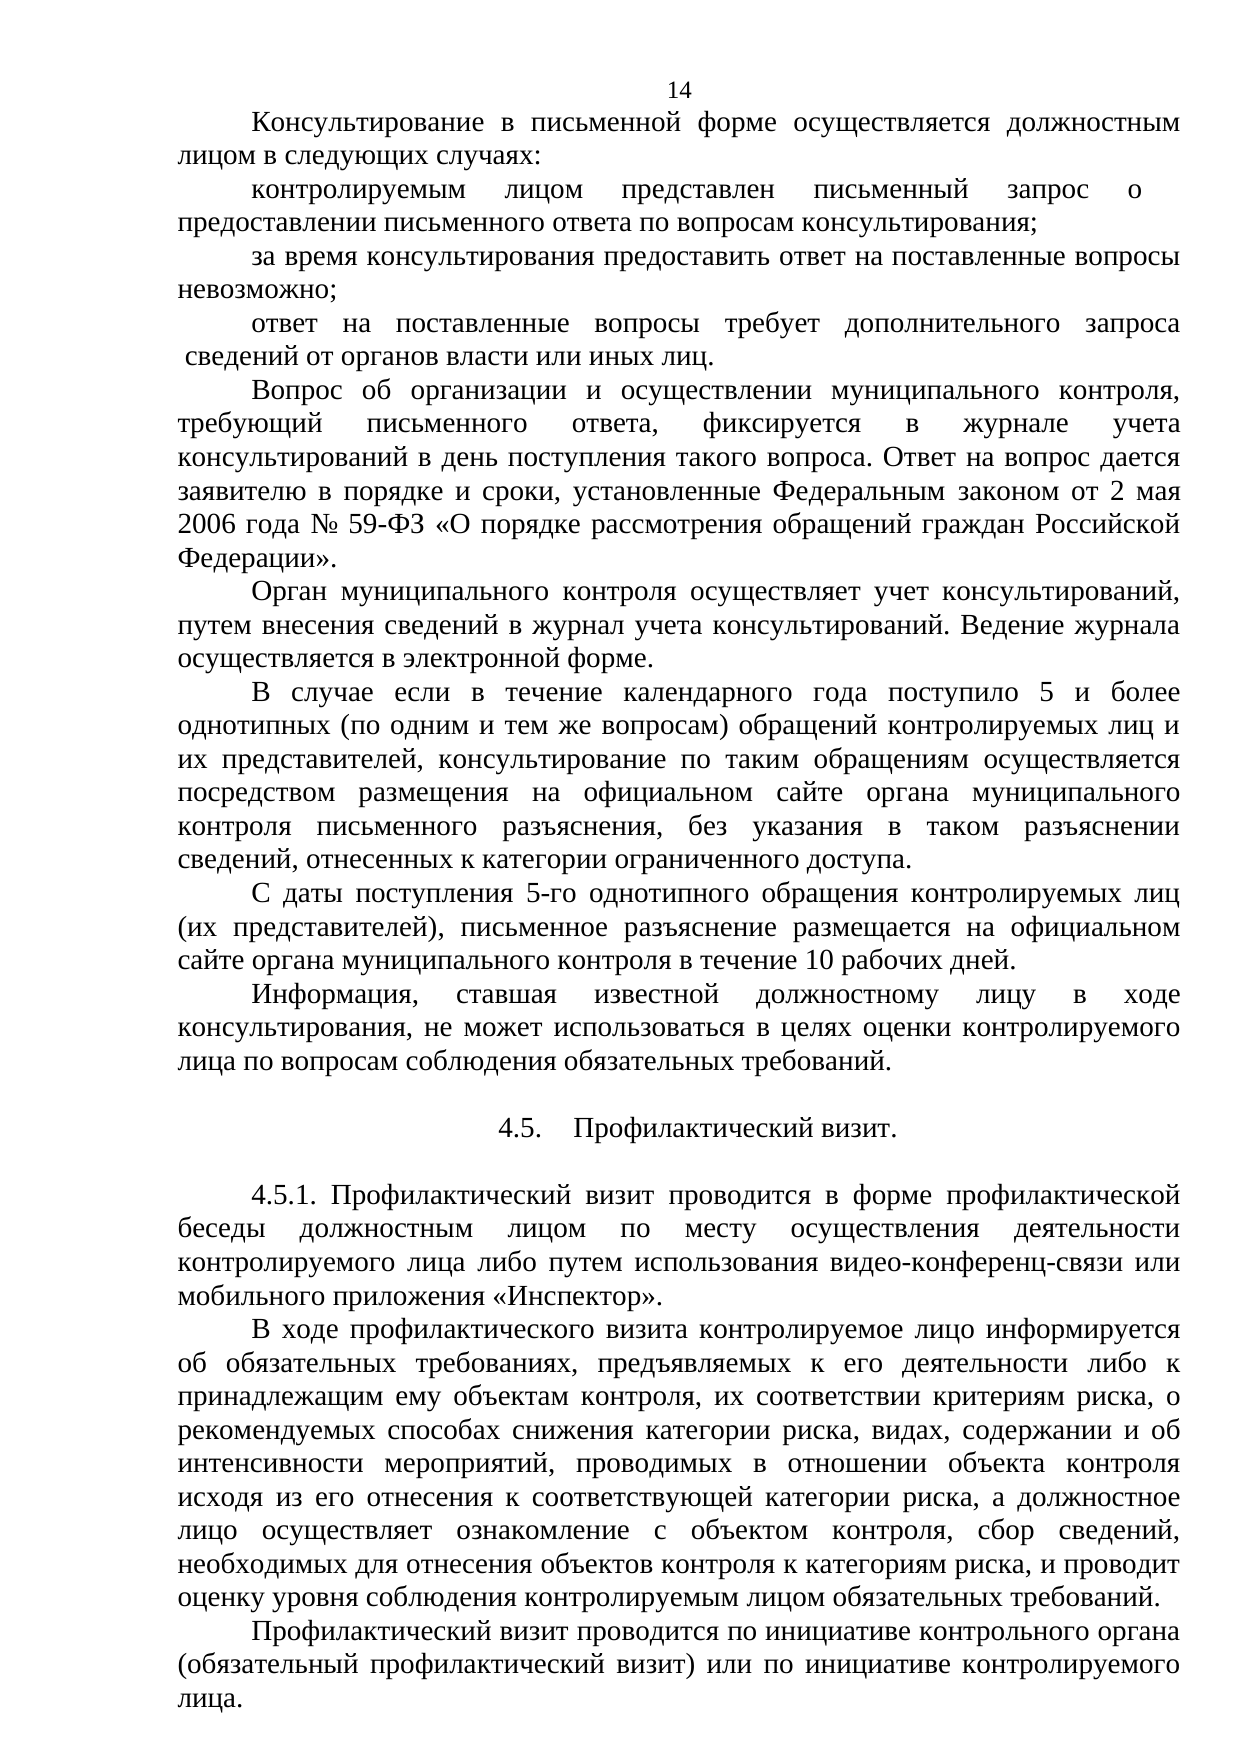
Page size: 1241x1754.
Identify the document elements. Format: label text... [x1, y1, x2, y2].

list Профилактический визит. [215, 1110, 1181, 1143]
text за время консультирования предоставить ответ на поставленные вопросы невозможно; [177, 238, 1181, 305]
text Консультирование в письменной форме осуществляется должностным лицом в следующих случаях: [177, 104, 1181, 171]
text контролируемым лицом представлен письменный запрос о предоставлении письменного ответа по вопросам консультирования; [177, 171, 1181, 238]
text ответ на поставленные вопросы требует дополнительного запроса сведений от органов власти или иных лиц. [177, 305, 1181, 372]
text Информация, ставшая известной должностному лицу в ходе консультирования, не может использоваться в целях оценки контролируемого лица по вопросам соблюдения обязательных требований. [177, 976, 1181, 1076]
text Профилактический визит проводится по инициативе контрольного органа (обязательный профилактический визит) или по инициативе контролируемого лица. [177, 1613, 1181, 1714]
text Вопрос об организации и осуществлении муниципального контроля, требующий письменного ответа, фиксируется в журнале учета консультирований в день поступления такого вопроса. Ответ на вопрос дается заявителю в порядке и сроки, установленные Федеральным законом от 2 мая 2006 года № 59-ФЗ «О порядке рассмотрения обращений граждан Российской Федерации». [177, 372, 1181, 573]
text В ходе профилактического визита контролируемое лицо информируется об обязательных требованиях, предъявляемых к его деятельности либо к принадлежащим ему объектам контроля, их соответствии критериям риска, о рекомендуемых способах снижения категории риска, видах, содержании и об интенсивности мероприятий, проводимых в отношении объекта контроля исходя из его отнесения к соответствующей категории риска, а должностное лицо осуществляет ознакомление с объектом контроля, сбор сведений, необходимых для отнесения объектов контроля к категориям риска, и проводит оценку уровня соблюдения контролируемым лицом обязательных требований. [177, 1311, 1181, 1613]
text С даты поступления 5-го однотипного обращения контролируемых лиц (их представителей), письменное разъяснение размещается на официальном сайте органа муниципального контроля в течение 10 рабочих дней. [177, 875, 1181, 976]
text 4.5.1. Профилактический визит проводится в форме профилактической беседы должностным лицом по месту осуществления деятельности контролируемого лица либо путем использования видео-конференц-связи или мобильного приложения «Инспектор». [177, 1177, 1181, 1311]
text Орган муниципального контроля осуществляет учет консультирований, путем внесения сведений в журнал учета консультирований. Ведение журнала осуществляется в электронной форме. [177, 573, 1181, 674]
text В случае если в течение календарного года поступило 5 и более однотипных (по одним и тем же вопросам) обращений контролируемых лиц и их представителей, консультирование по таким обращениям осуществляется посредством размещения на официальном сайте органа муниципального контроля письменного разъяснения, без указания в таком разъяснении сведений, отнесенных к категории ограниченного доступа. [177, 674, 1181, 875]
